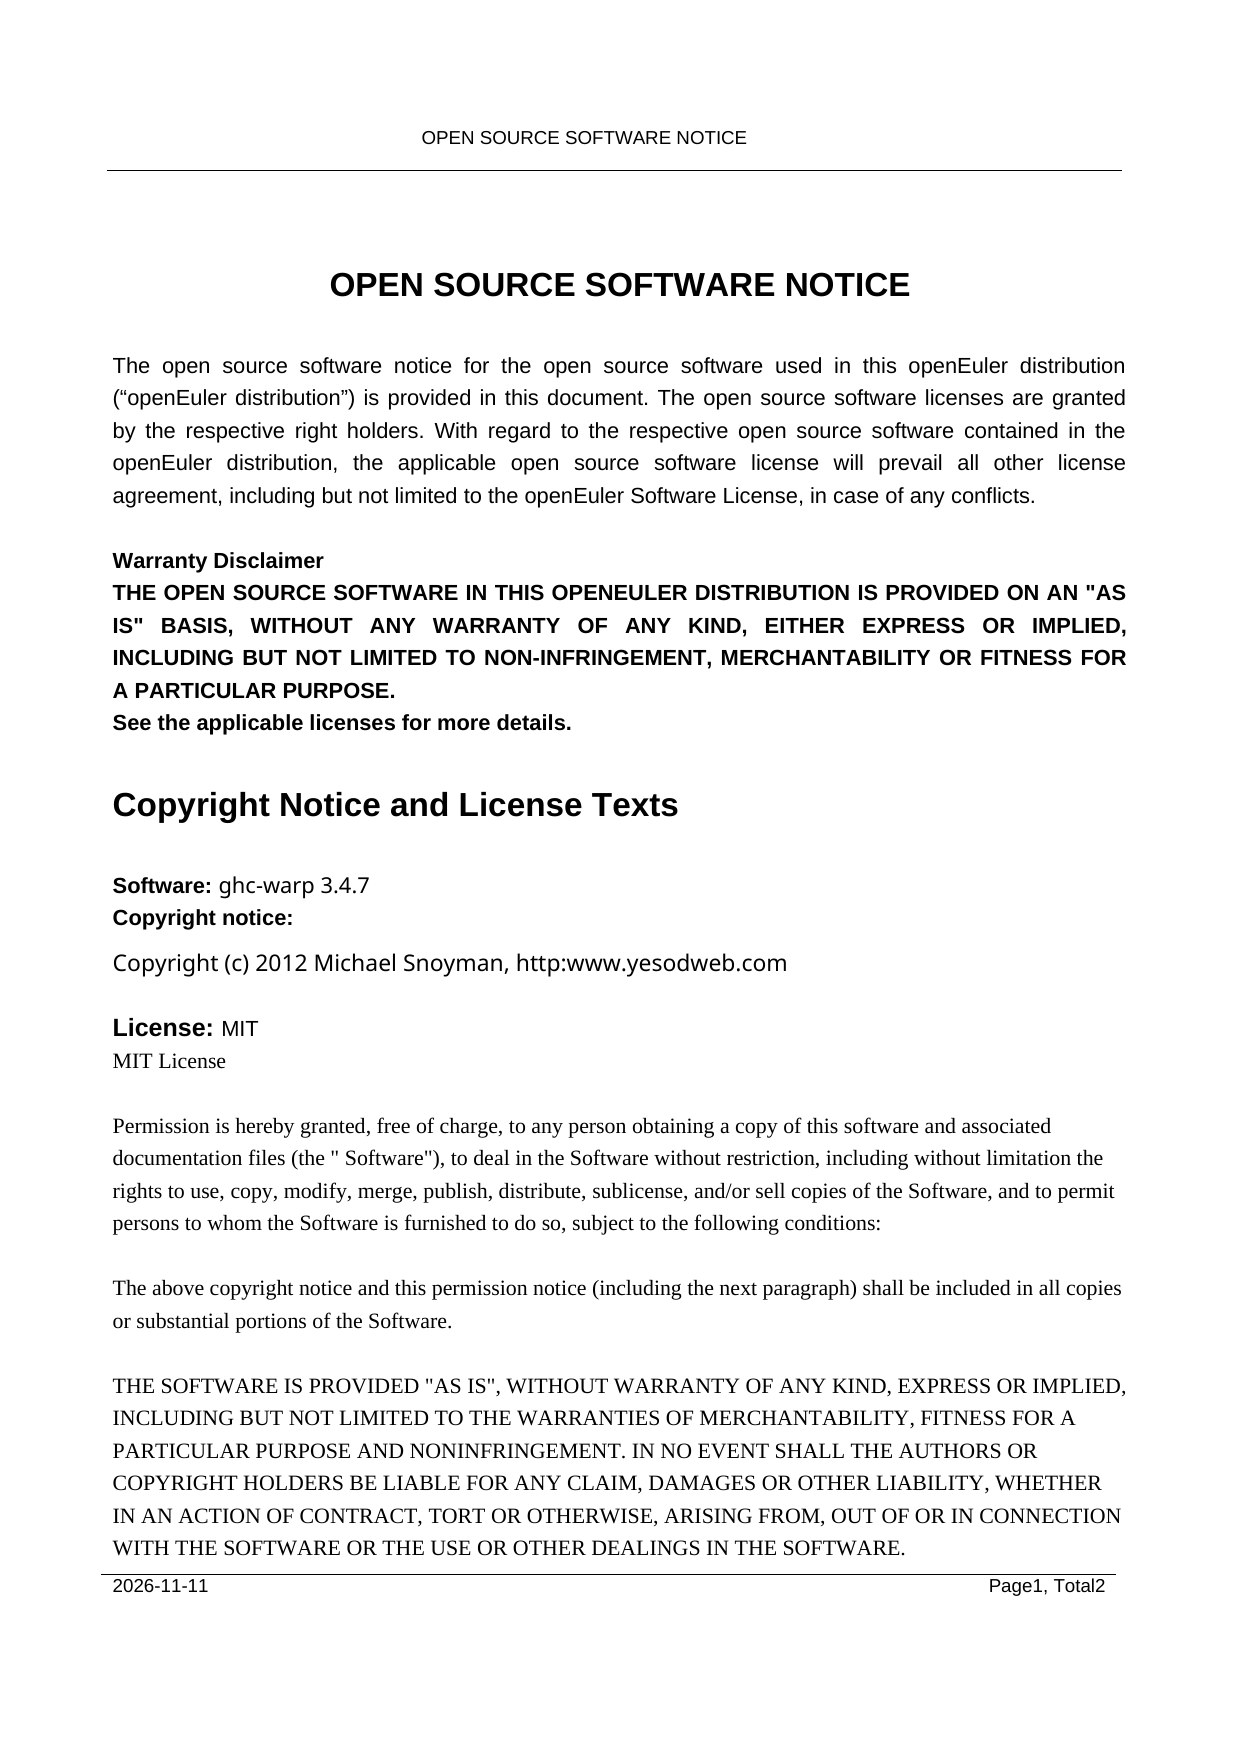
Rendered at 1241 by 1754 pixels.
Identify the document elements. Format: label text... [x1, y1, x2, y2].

text Copyright Notice and License Texts [112, 771, 1128, 836]
text OPEN SOURCE SOFTWARE NOTICE [112, 251, 1128, 316]
text License: MIT [112, 1012, 1128, 1044]
text Copyright notice: [112, 901, 1128, 934]
text Copyright (c) 2012 Michael Snoyman, http:www.yesodweb.com [112, 947, 1128, 1012]
text The open source software notice for the open source software used in this openEuler distribution (“openEuler distribution”) is provided in this document. The open source software licenses are granted by the respective right holders. With regard to the respective open source software contained in the openEuler distribution, the applicable open source software license will prevail all other license agreement, including but not limited to the openEuler Software License, in case of any conflicts. [112, 349, 1128, 511]
text THE OPEN SOURCE SOFTWARE IN THIS OPENEULER DISTRIBUTION IS PROVIDED ON AN "AS IS" BASIS, WITHOUT ANY WARRANTY OF ANY KIND, EITHER EXPRESS OR IMPLIED, INCLUDING BUT NOT LIMITED TO NON-INFRINGEMENT, MERCHANTABILITY OR FITNESS FOR A PARTICULAR PURPOSE. See the applicable licenses for more details. [112, 576, 1128, 739]
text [112, 1044, 1128, 1564]
title Software: ghc-warp 3.4.7 [112, 869, 1128, 901]
text Warranty Disclaimer [112, 544, 1128, 576]
